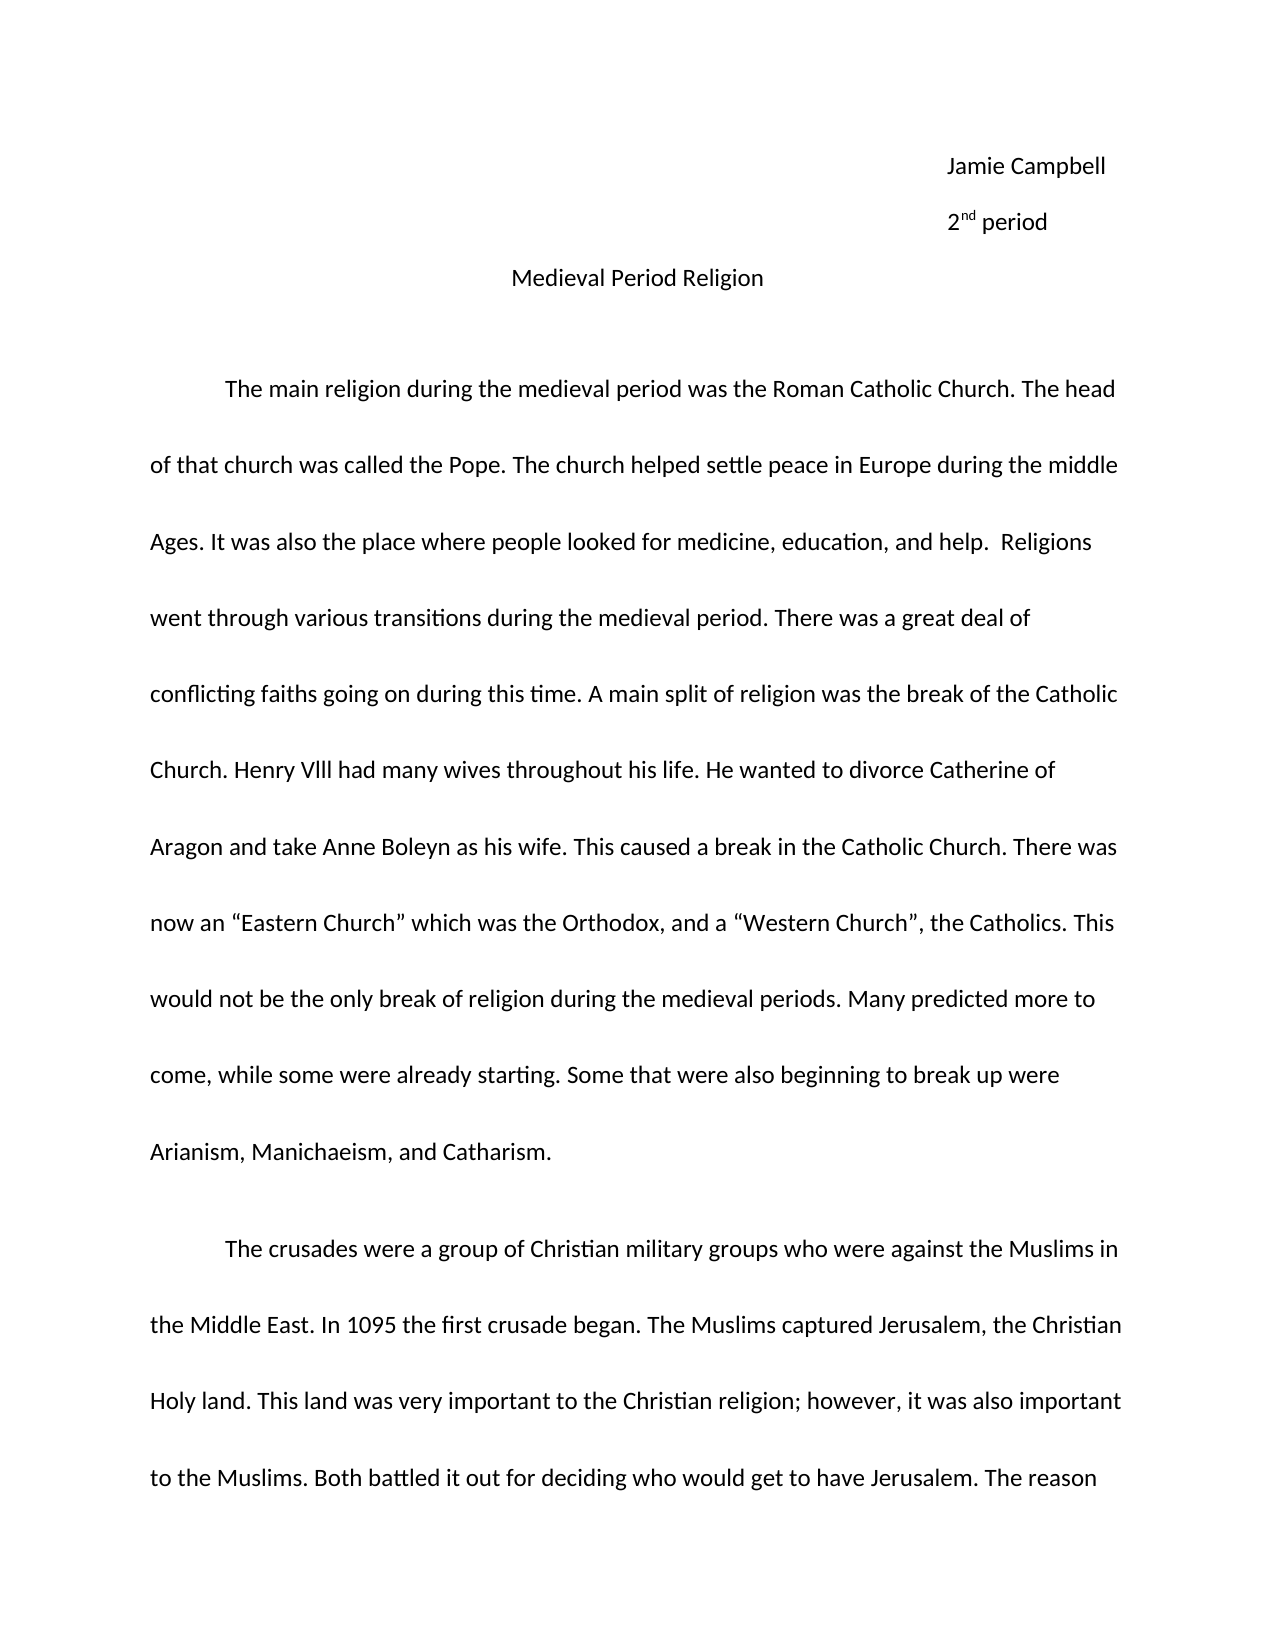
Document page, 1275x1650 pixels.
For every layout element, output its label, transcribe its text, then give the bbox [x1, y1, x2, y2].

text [150, 1233, 1125, 1492]
text The main religion during the medieval period was the Roman Catholic Church. The head of that church was called the Pope. The church helped settle peace in Europe during the middle Ages. It was also the place where people looked for medicine, education, and help. Religions went through various transitions during the medieval period. There was a great deal of conflicting faiths going on during this time. A main split of religion was the break of the Catholic Church. Henry Vlll had many wives throughout his life. He wanted to divorce Catherine of Aragon and take Anne Boleyn as his wife. This caused a break in the Catholic Church. There was now an “Eastern Church” which was the Orthodox, and a “Western Church”, the Catholics. This would not be the only break of religion during the medieval periods. Many predicted more to come, while some were already starting. Some that were also beginning to break up were Arianism, Manichaeism, and Catharism. [150, 373, 1125, 1166]
text Jamie Campbell [150, 150, 1125, 181]
text 2nd period [150, 206, 1125, 236]
text Medieval Period Religion [150, 262, 1125, 292]
